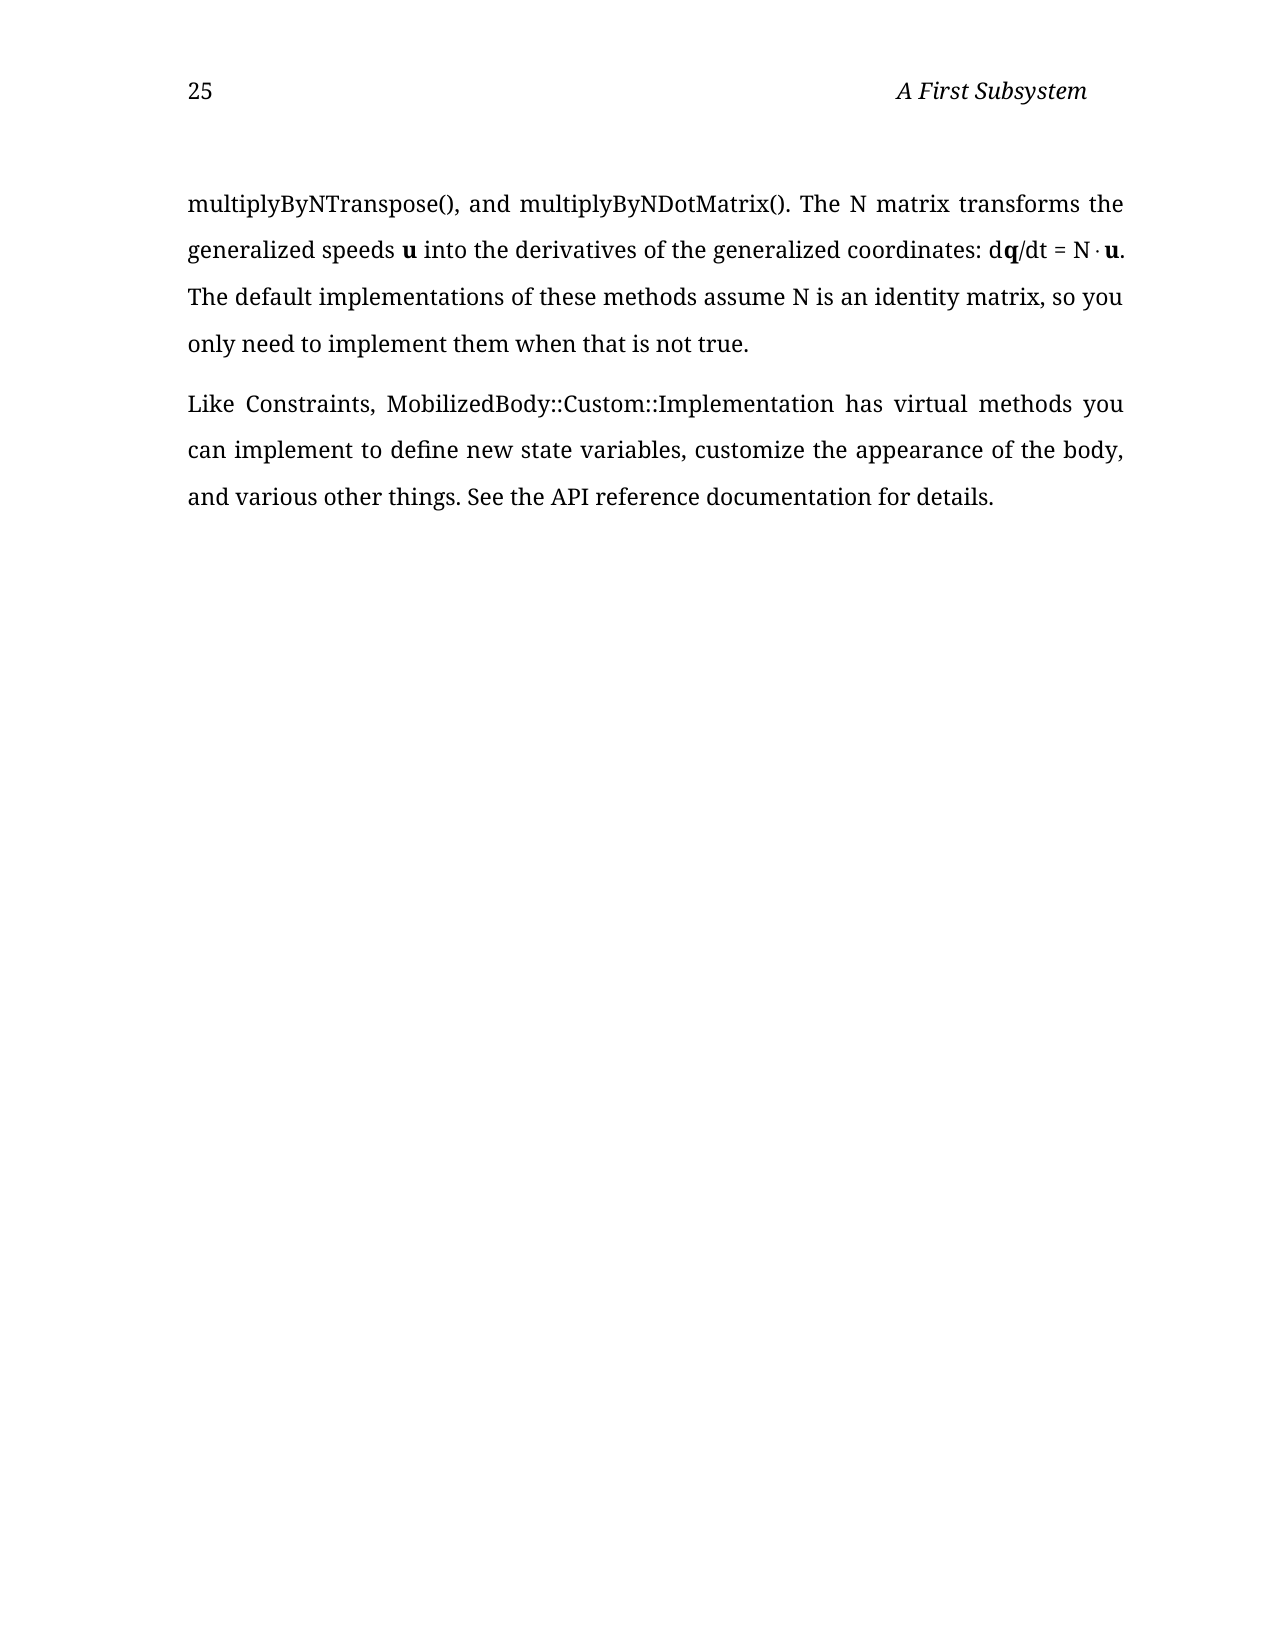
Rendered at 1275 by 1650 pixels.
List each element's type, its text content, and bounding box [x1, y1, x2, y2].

text Like Constraints, MobilizedBody::Custom::Implementation has virtual methods you can implement to define new state variables, customize the appearance of the body, and various other things. See the API reference documentation for details. [187, 387, 1125, 512]
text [187, 187, 1125, 359]
